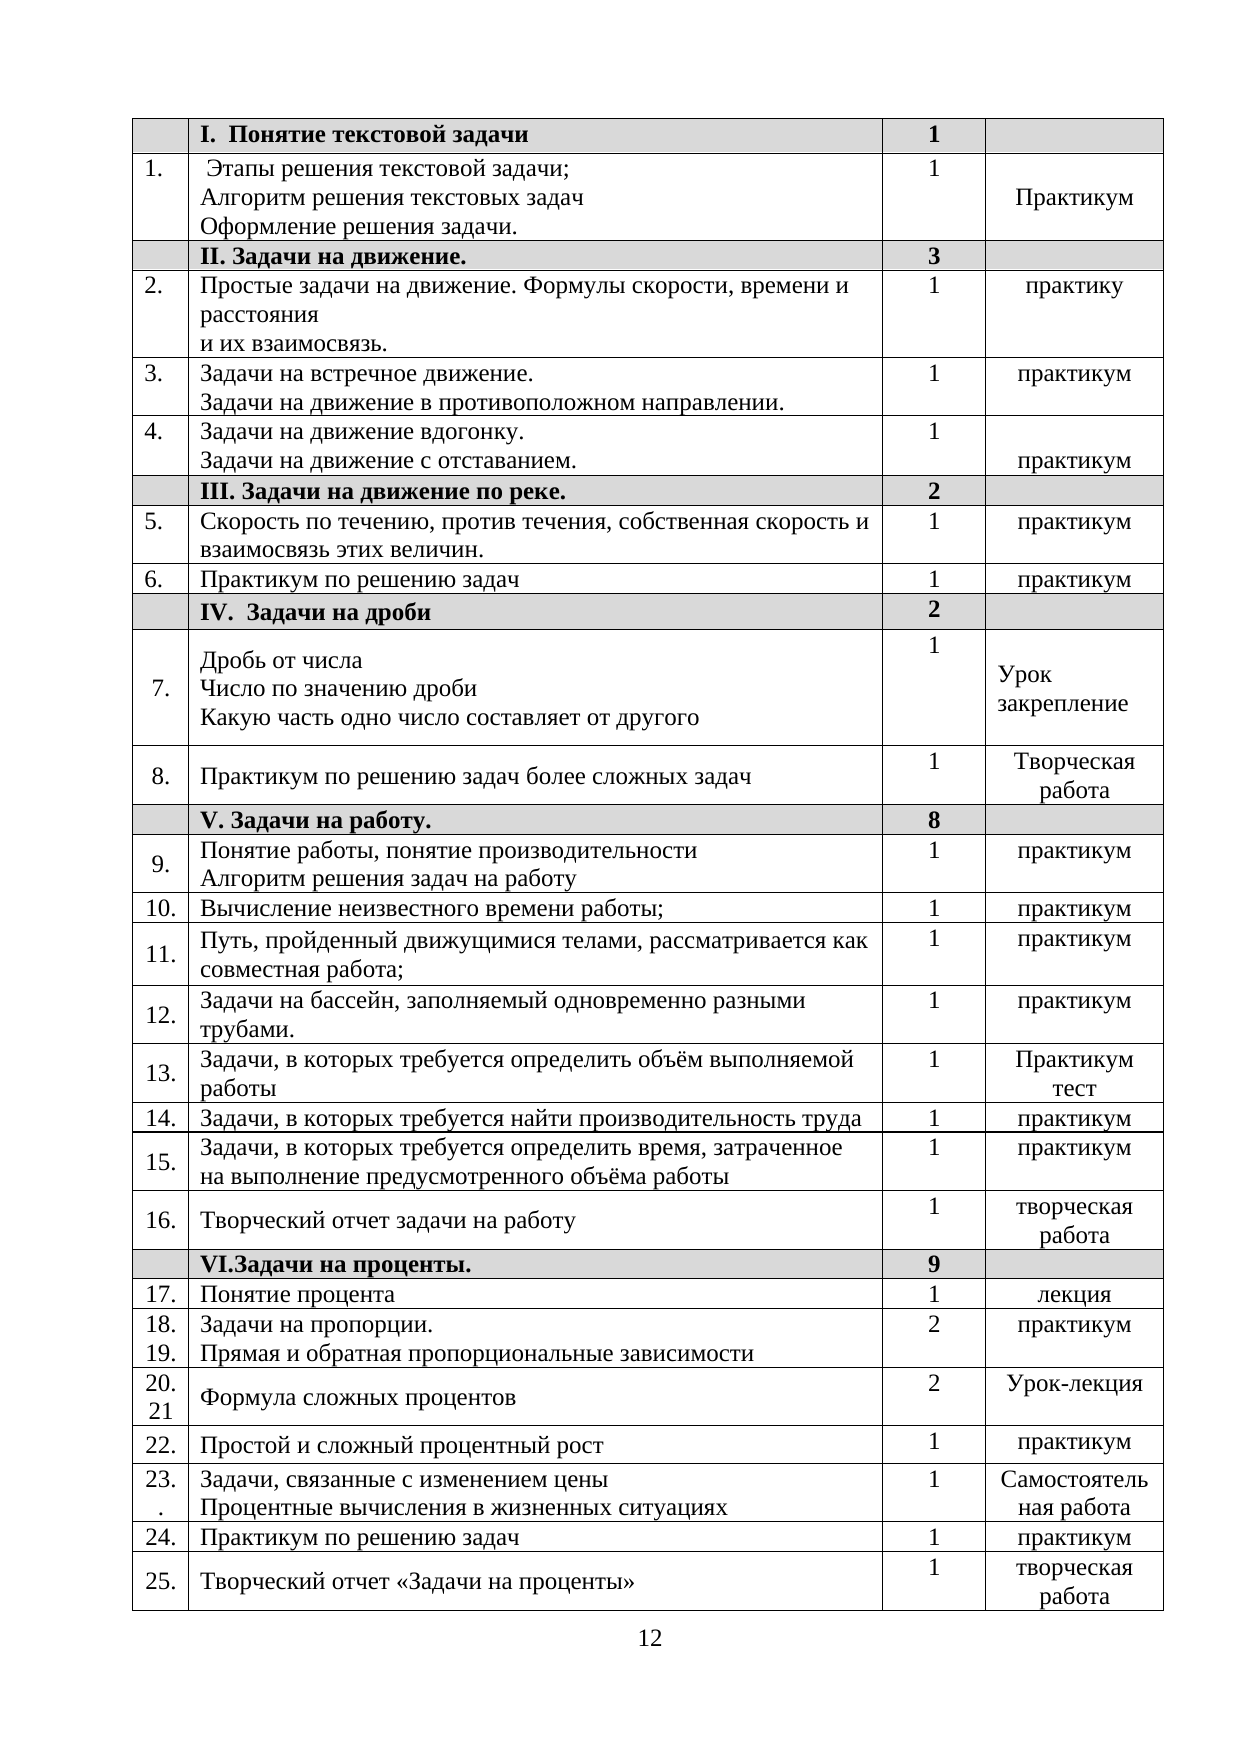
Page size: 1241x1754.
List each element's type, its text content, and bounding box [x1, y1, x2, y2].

table_cell практикум [986, 835, 1163, 892]
table_cell 6. [133, 564, 188, 593]
table_cell практикум [986, 923, 1163, 984]
table_cell 17. [133, 1279, 188, 1308]
table_cell Задачи, связанные с изменением цены Процентные вычисления в жизненных ситуациях [189, 1464, 882, 1521]
table_cell Практикум по решению задач более сложных задач [189, 746, 882, 804]
table_cell 1 [883, 746, 985, 804]
table_cell I. Понятие текстовой задачи [189, 119, 882, 152]
table_cell [133, 476, 188, 505]
table_cell 4. [133, 416, 188, 475]
table_cell [986, 119, 1163, 152]
table_cell практикум [986, 506, 1163, 563]
table_cell 9. [133, 835, 188, 892]
table_cell II. Задачи на движение. [189, 241, 882, 269]
table_cell [133, 1250, 188, 1278]
table_cell практикум [986, 893, 1163, 922]
table_cell Вычисление неизвестного времени работы; [189, 893, 882, 922]
table_cell Понятие процента [189, 1279, 882, 1308]
table_cell 1 [883, 630, 985, 745]
table_cell [986, 476, 1163, 505]
table_cell [986, 241, 1163, 269]
table_cell [986, 1250, 1163, 1278]
table_cell 1 [883, 1103, 985, 1131]
table_cell Практикум тест [986, 1044, 1163, 1102]
table_cell практикум [986, 564, 1163, 593]
table_cell Урок закрепление [986, 630, 1163, 745]
table_cell [133, 119, 188, 152]
table_cell 10. [133, 893, 188, 922]
table_cell Понятие работы, понятие производительности Алгоритм решения задач на работу [189, 835, 882, 892]
table_cell 9 [883, 1250, 985, 1278]
table_cell практикум [986, 1522, 1163, 1551]
table_cell 1 [883, 1426, 985, 1463]
table_cell 5. [133, 506, 188, 563]
table_cell Практикум [986, 154, 1163, 240]
table_cell Творческий отчет задачи на работу [189, 1191, 882, 1248]
table_cell Практикум по решению задач [189, 1522, 882, 1551]
table_cell 2. [133, 271, 188, 357]
table_cell Творческий отчет «Задачи на проценты» [189, 1552, 882, 1609]
table_cell IV. Задачи на дроби [189, 594, 882, 629]
table_cell 22. [133, 1426, 188, 1463]
table_cell [133, 805, 188, 834]
table_cell 1 [883, 1133, 985, 1190]
table_cell 16. [133, 1191, 188, 1248]
table_cell [133, 594, 188, 629]
table_cell 3. [133, 358, 188, 415]
table_cell 1 [883, 1191, 985, 1248]
table_cell Задачи на встречное движение. Задачи на движение в противоположном направлении. [189, 358, 882, 415]
table_cell практикум [986, 1133, 1163, 1190]
table_cell Путь, пройденный движущимися телами, рассматривается как совместная работа; [189, 923, 882, 984]
table_cell 1 [883, 1044, 985, 1102]
table_cell практикум [986, 1103, 1163, 1131]
table_cell 12. [133, 986, 188, 1043]
table_cell [986, 805, 1163, 834]
table_cell Формула сложных процентов [189, 1368, 882, 1425]
table_cell 15. [133, 1133, 188, 1190]
table_cell Задачи, в которых требуется определить объём выполняемой работы [189, 1044, 882, 1102]
table_cell 8 [883, 805, 985, 834]
table_cell 1 [883, 119, 985, 152]
table_cell VI.Задачи на проценты. [189, 1250, 882, 1278]
table_cell 2 [883, 1368, 985, 1425]
table_cell Простые задачи на движение. Формулы скорости, времени и расстояния и их взаимосвязь. [189, 271, 882, 357]
table_cell практикум [986, 1309, 1163, 1367]
table_cell 2 [883, 1309, 985, 1367]
table_cell практикум [986, 1426, 1163, 1463]
table_cell 20. 21 [133, 1368, 188, 1425]
table_cell Самостоятельная работа [986, 1464, 1163, 1521]
table_cell Скорость по течению, против течения, собственная скорость и взаимосвязь этих величин. [189, 506, 882, 563]
table_cell 7. [133, 630, 188, 745]
table_cell Практикум по решению задач [189, 564, 882, 593]
table_cell 1 [883, 1552, 985, 1609]
table_cell 1 [883, 506, 985, 563]
table_cell 3 [883, 241, 985, 269]
table_cell 14. [133, 1103, 188, 1131]
table_cell 13. [133, 1044, 188, 1102]
table_cell 1 [883, 358, 985, 415]
table_cell Задачи, в которых требуется найти производительность труда [189, 1103, 882, 1131]
table_cell творческая работа [986, 1552, 1163, 1609]
table_cell практикум [986, 358, 1163, 415]
table_cell 18. 19. [133, 1309, 188, 1367]
table_cell 11. [133, 923, 188, 984]
table_cell 1 [883, 893, 985, 922]
table_cell Задачи, в которых требуется определить время, затраченное на выполнение предусмотренного объёма работы [189, 1133, 882, 1190]
table_cell практику [986, 271, 1163, 357]
table_cell Урок-лекция [986, 1368, 1163, 1425]
table_cell Простой и сложный процентный рост [189, 1426, 882, 1463]
table_cell Этапы решения текстовой задачи; Алгоритм решения текстовых задач Оформление решения задачи. [189, 154, 882, 240]
table_cell практикум [986, 416, 1163, 475]
table_cell Задачи на бассейн, заполняемый одновременно разными трубами. [189, 986, 882, 1043]
table_cell 24. [133, 1522, 188, 1551]
table_cell 1 [883, 564, 985, 593]
table_cell 1 [883, 154, 985, 240]
table_cell 1 [883, 416, 985, 475]
table_cell 1 [883, 271, 985, 357]
table_cell Дробь от числа Число по значению дроби Какую часть одно число составляет от другого [189, 630, 882, 745]
table_cell Творческая работа [986, 746, 1163, 804]
table_cell 23.. [133, 1464, 188, 1521]
table_cell 2 [883, 594, 985, 629]
table_cell Задачи на движение вдогонку. Задачи на движение с отставанием. [189, 416, 882, 475]
table_cell 1 [883, 1522, 985, 1551]
table_cell 1. [133, 154, 188, 240]
table_cell 8. [133, 746, 188, 804]
table_cell Задачи на пропорции. Прямая и обратная пропорциональные зависимости [189, 1309, 882, 1367]
table_cell творческая работа [986, 1191, 1163, 1248]
table_cell [133, 241, 188, 269]
table_cell практикум [986, 986, 1163, 1043]
table_cell 1 [883, 923, 985, 984]
table_cell 25. [133, 1552, 188, 1609]
table_cell V. Задачи на работу. [189, 805, 882, 834]
table_cell 1 [883, 835, 985, 892]
table_cell лекция [986, 1279, 1163, 1308]
table_cell 1 [883, 986, 985, 1043]
table_cell 1 [883, 1279, 985, 1308]
table_cell III. Задачи на движение по реке. [189, 476, 882, 505]
table_cell 1 [883, 1464, 985, 1521]
table_cell 2 [883, 476, 985, 505]
table_cell [986, 594, 1163, 629]
